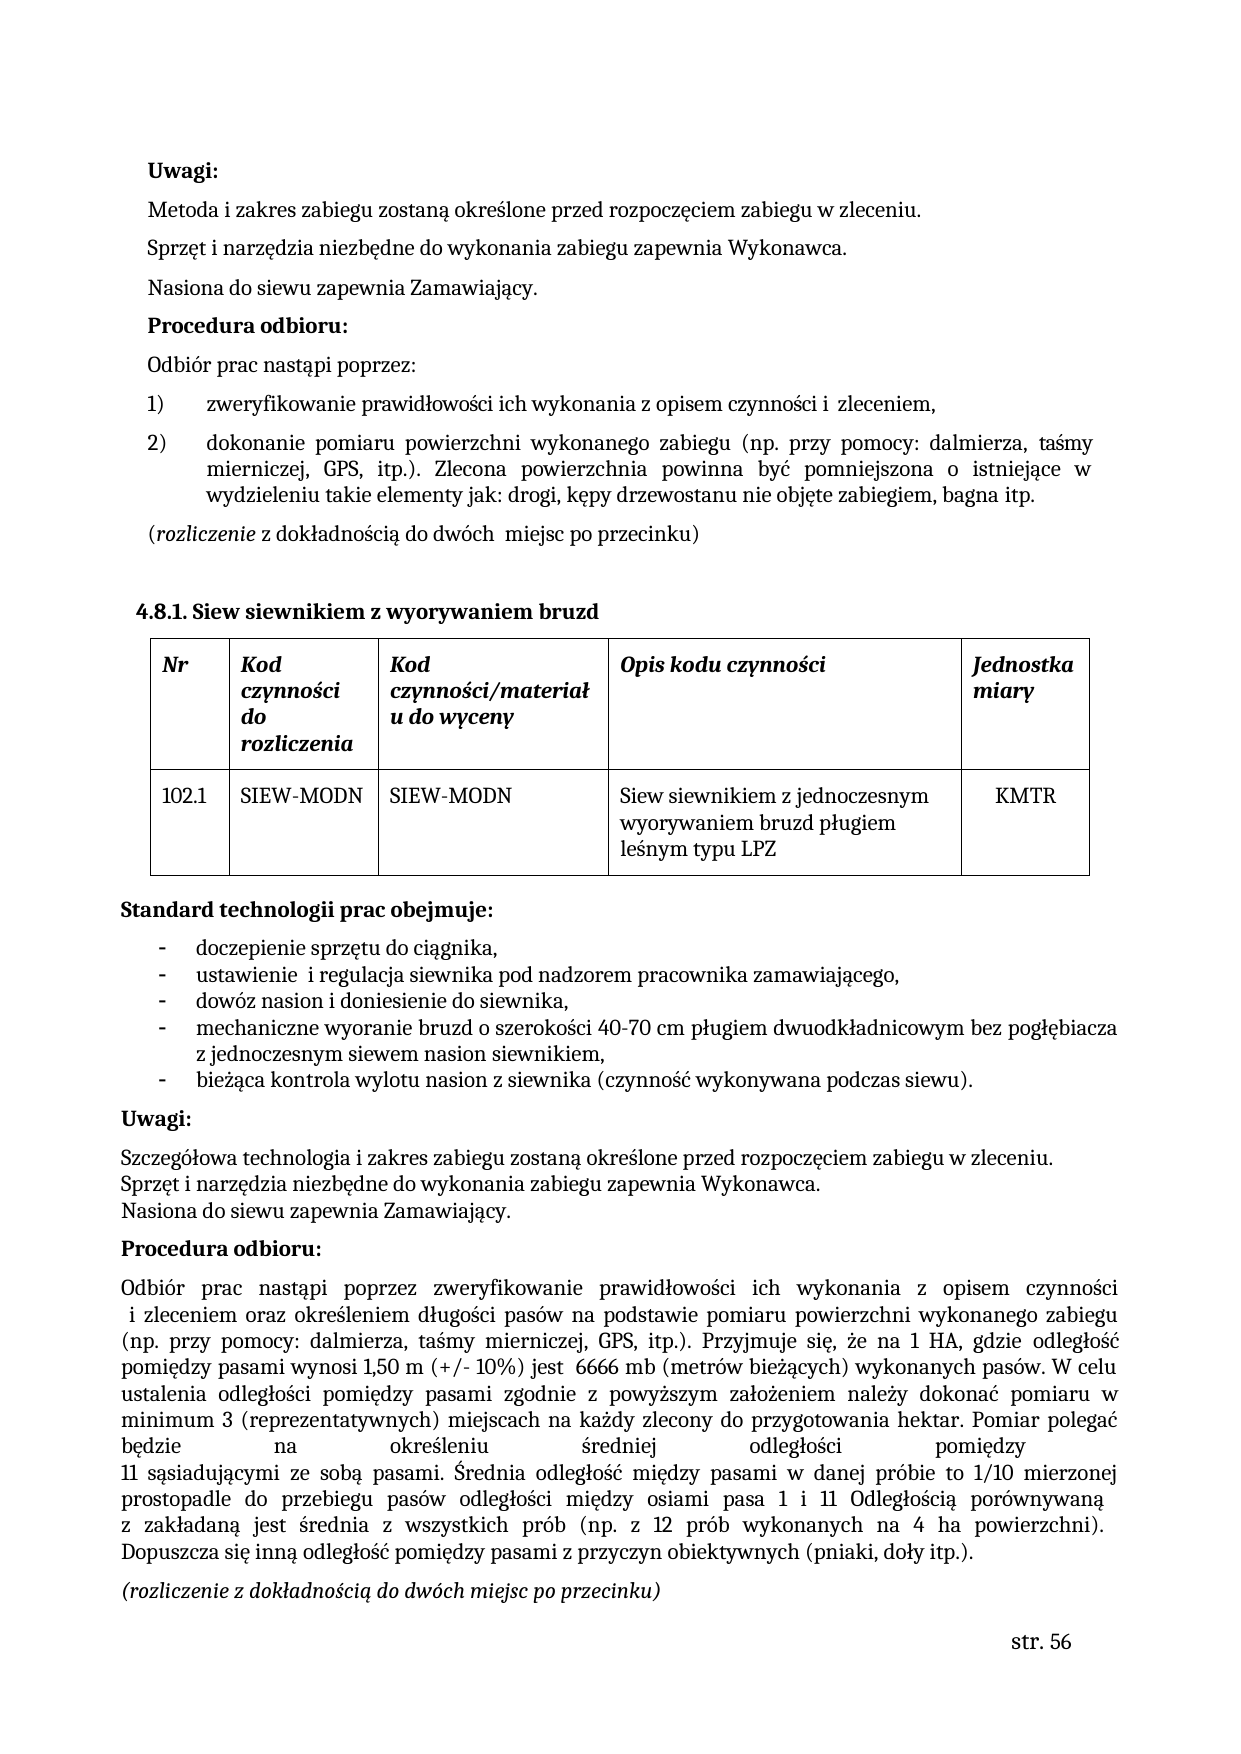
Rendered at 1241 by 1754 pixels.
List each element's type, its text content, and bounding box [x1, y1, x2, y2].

text Nasiona do siewu zapewnia Zamawiający. [147, 274, 1119, 300]
list zweryfikowanie prawidłowości ich wykonania z opisem czynności i zleceniem, [147, 391, 1119, 417]
text Uwagi: [121, 1106, 1119, 1132]
text 4.8.1. Siew siewnikiem z wyorywaniem bruzd [121, 599, 1119, 625]
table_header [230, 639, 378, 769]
text Sprzęt i narzędzia niezbędne do wykonania zabiegu zapewnia Wykonawca. [121, 1171, 1119, 1197]
text (rozliczenie z dokładnością do dwóch miejsc po przecinku) [121, 1577, 1119, 1604]
text Odbiór prac nastąpi poprzez zweryfikowanie prawidłowości ich wykonania z opisem czynności i zleceniem oraz określeniem długości pasów na podstawie pomiaru powierzchni wykonanego zabiegu (np. przy pomocy: dalmierza, taśmy mierniczej, GPS, itp.). Przyjmuje się, że na 1 HA, gdzie odległość pomiędzy pasami wynosi 1,50 m (+/- 10%) jest 6666 mb (metrów bieżących) wykonanych pasów. W celu ustalenia odległości pomiędzy pasami zgodnie z powyższym założeniem należy dokonać pomiaru w minimum 3 (reprezentatywnych) miejscach na każdy zlecony do przygotowania hektar. Pomiar polegać będzie na określeniu średniej odległości pomiędzy 11 sąsiadującymi ze sobą pasami. Średnia odległość między pasami w danej próbie to 1/10 mierzonej prostopadle do przebiegu pasów odległości między osiami pasa 1 i 11 Odległością porównywaną z zakładaną jest średnia z wszystkich prób (np. z 12 prób wykonanych na 4 ha powierzchni). Dopuszcza się inną odległość pomiędzy pasami z przyczyn obiektywnych (pniaki, doły itp.). [121, 1275, 1119, 1565]
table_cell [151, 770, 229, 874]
text (rozliczenie z dokładnością do dwóch miejsc po przecinku) [147, 521, 1119, 547]
list bieżąca kontrola wylotu nasion z siewnika (czynność wykonywana podczas siewu). [158, 1067, 1119, 1093]
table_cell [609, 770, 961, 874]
text Odbiór prac nastąpi poprzez: [147, 352, 1119, 378]
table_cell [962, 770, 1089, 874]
subtitle Uwagi: [147, 158, 1119, 184]
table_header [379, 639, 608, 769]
list doczepienie sprzętu do ciągnika, [158, 935, 1119, 962]
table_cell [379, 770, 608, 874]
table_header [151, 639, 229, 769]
list ustawienie i regulacja siewnika pod nadzorem pracownika zamawiającego, [158, 962, 1119, 988]
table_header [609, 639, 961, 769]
list dowóz nasion i doniesienie do siewnika, [158, 988, 1119, 1014]
list mechaniczne wyoranie bruzd o szerokości 40-70 cm pługiem dwuodkładnicowym bez pogłębiacza z jednoczesnym siewem nasion siewnikiem, [158, 1014, 1119, 1067]
text Procedura odbioru: [121, 1236, 1119, 1263]
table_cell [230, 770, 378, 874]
text Metoda i zakres zabiegu zostaną określone przed rozpoczęciem zabiegu w zleceniu. Sprzęt i narzędzia niezbędne do wykonania zabiegu zapewnia Wykonawca. [147, 197, 963, 262]
text Standard technologii prac obejmuje: [121, 896, 1119, 923]
list dokonanie pomiaru powierzchni wykonanego zabiegu (np. przy pomocy: dalmierza, taśmy mierniczej, GPS, itp.). Zlecona powierzchnia powinna być pomniejszona o istniejące w wydzieleniu takie elementy jak: drogi, kępy drzewostanu nie objęte zabiegiem, bagna itp. [147, 429, 1093, 508]
text Nasiona do siewu zapewnia Zamawiający. [121, 1197, 1119, 1224]
text Szczegółowa technologia i zakres zabiegu zostaną określone przed rozpoczęciem zabiegu w zleceniu. [121, 1145, 1119, 1171]
subtitle Procedura odbioru: [147, 313, 1119, 339]
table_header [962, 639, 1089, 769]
